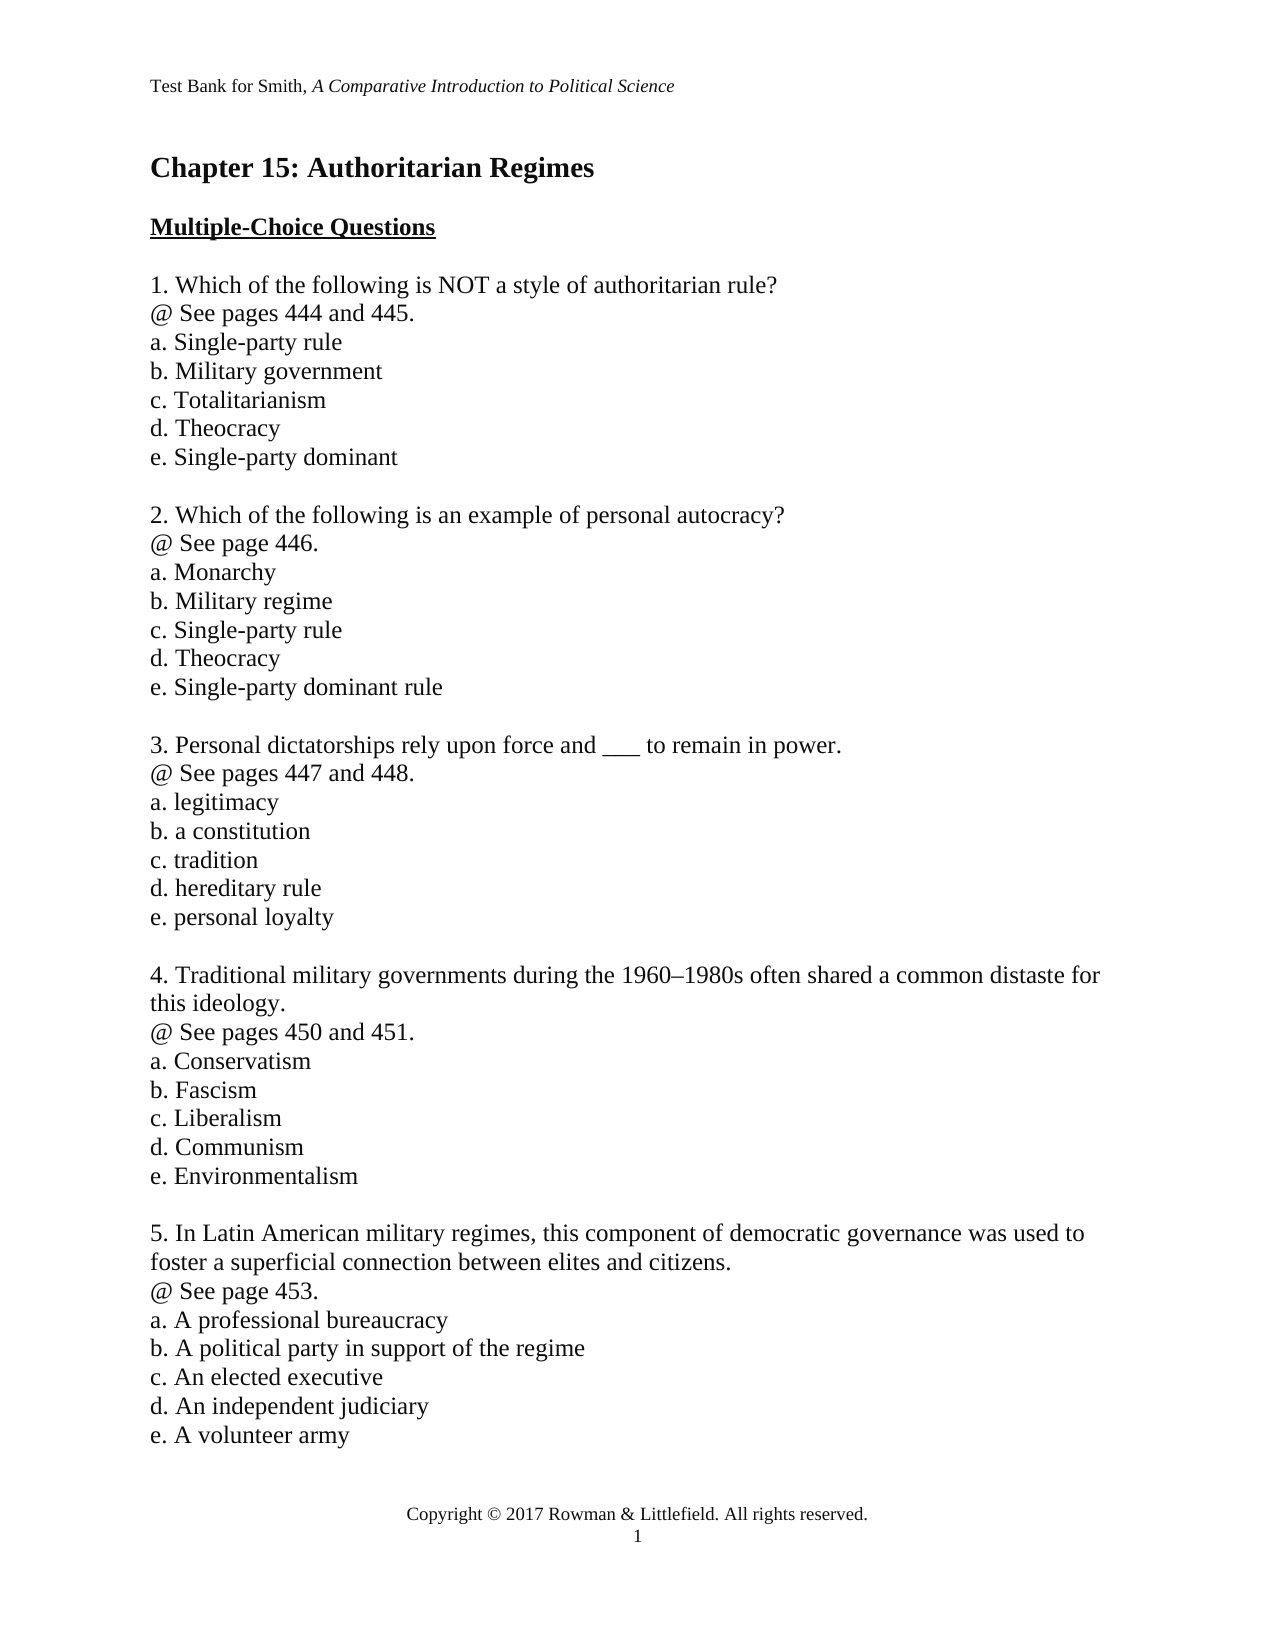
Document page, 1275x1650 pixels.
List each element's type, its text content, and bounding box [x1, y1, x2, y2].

text c. tradition [150, 845, 1125, 873]
text d. An independent judiciary [150, 1391, 1125, 1420]
text b. Military regime [150, 586, 1125, 615]
text d. Theocracy [150, 643, 1125, 672]
text e. Environmentalism [150, 1161, 1125, 1190]
text b. Military government [150, 356, 1125, 385]
text b. Fascism [150, 1075, 1125, 1103]
text Chapter 15: Authoritarian Regimes [150, 150, 1125, 183]
text c. Single-party rule [150, 615, 1125, 643]
text 4. Traditional military governments during the 1960–1980s often shared a common distaste for this ideology. [150, 960, 1125, 1017]
text 2. Which of the following is an example of personal autocracy? [150, 500, 1125, 528]
text @ See page 446. [150, 528, 1125, 557]
text d. Theocracy [150, 413, 1125, 442]
text c. Totalitarianism [150, 385, 1125, 413]
text a. Conservatism [150, 1046, 1125, 1075]
text d. Communism [150, 1132, 1125, 1161]
text a. Single-party rule [150, 327, 1125, 356]
text e. Single-party dominant rule [150, 672, 1125, 701]
text c. An elected executive [150, 1362, 1125, 1391]
text Multiple-Choice Questions [150, 212, 1125, 241]
text 5. In Latin American military regimes, this component of democratic governance was used to foster a superficial connection between elites and citizens. [150, 1218, 1125, 1276]
text 3. Personal dictatorships rely upon force and ___ to remain in power. [150, 730, 1125, 758]
text a. Monarchy [150, 557, 1125, 586]
text @ See page 453. [150, 1276, 1125, 1305]
text a. legitimacy [150, 787, 1125, 816]
text @ See pages 450 and 451. [150, 1017, 1125, 1046]
text b. A political party in support of the regime [150, 1333, 1125, 1362]
text e. Single-party dominant [150, 442, 1125, 471]
text e. personal loyalty [150, 902, 1125, 931]
text c. Liberalism [150, 1103, 1125, 1132]
text d. hereditary rule [150, 873, 1125, 902]
text 1. Which of the following is NOT a style of authoritarian rule? [150, 270, 1125, 298]
text @ See pages 444 and 445. [150, 298, 1125, 327]
text a. A professional bureaucracy [150, 1305, 1125, 1333]
text @ See pages 447 and 448. [150, 758, 1125, 787]
text b. a constitution [150, 816, 1125, 845]
text e. A volunteer army [150, 1420, 1125, 1448]
